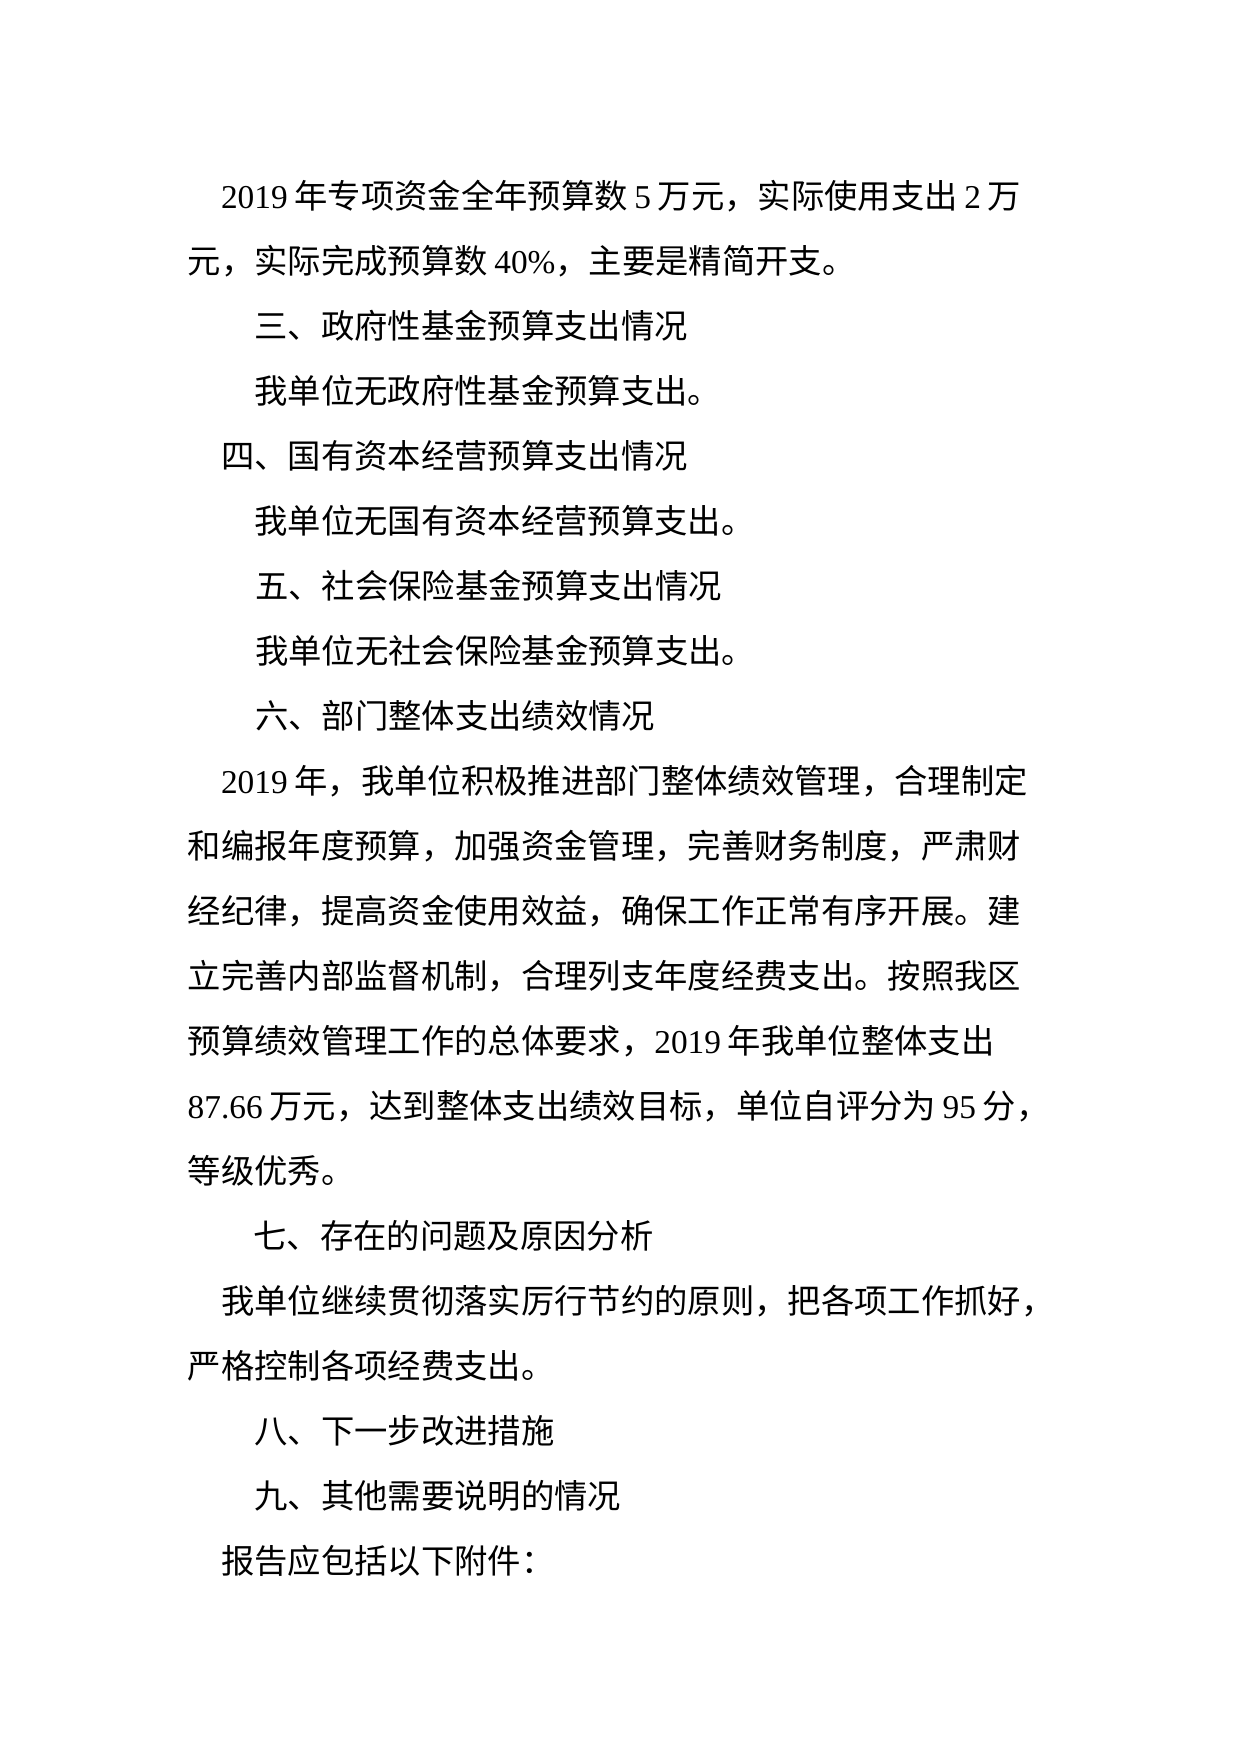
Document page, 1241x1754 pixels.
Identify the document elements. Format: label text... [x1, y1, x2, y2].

text 九、其他需要说明的情况 [187, 1462, 1053, 1527]
text 五、社会保险基金预算支出情况 [187, 552, 1053, 617]
text 我单位无社会保险基金预算支出。 [187, 617, 1053, 682]
text 2019年专项资金全年预算数5万元，实际使用支出2万元，实际完成预算数40%，主要是精简开支。 [187, 162, 1053, 292]
text 七、存在的问题及原因分析 [187, 1202, 1053, 1267]
text 2019年，我单位积极推进部门整体绩效管理，合理制定和编报年度预算，加强资金管理，完善财务制度，严肃财经纪律，提高资金使用效益，确保工作正常有序开展。建立完善内部监督机制，合理列支年度经费支出。按照我区预算绩效管理工作的总体要求，2019年我单位整体支出87.66万元，达到整体支出绩效目标，单位自评分为95分，等级优秀。 [187, 747, 1053, 1202]
text 报告应包括以下附件： [187, 1527, 1053, 1592]
text 我单位无政府性基金预算支出。 [187, 357, 1053, 422]
text 我单位无国有资本经营预算支出。 [187, 487, 1053, 552]
text 八、下一步改进措施 [187, 1397, 1053, 1462]
text 六、部门整体支出绩效情况 [187, 682, 1053, 747]
text 我单位继续贯彻落实厉行节约的原则，把各项工作抓好，严格控制各项经费支出。 [187, 1267, 1053, 1397]
text 四、国有资本经营预算支出情况 [187, 422, 1053, 487]
list 三、政府性基金预算支出情况 [254, 292, 1053, 357]
